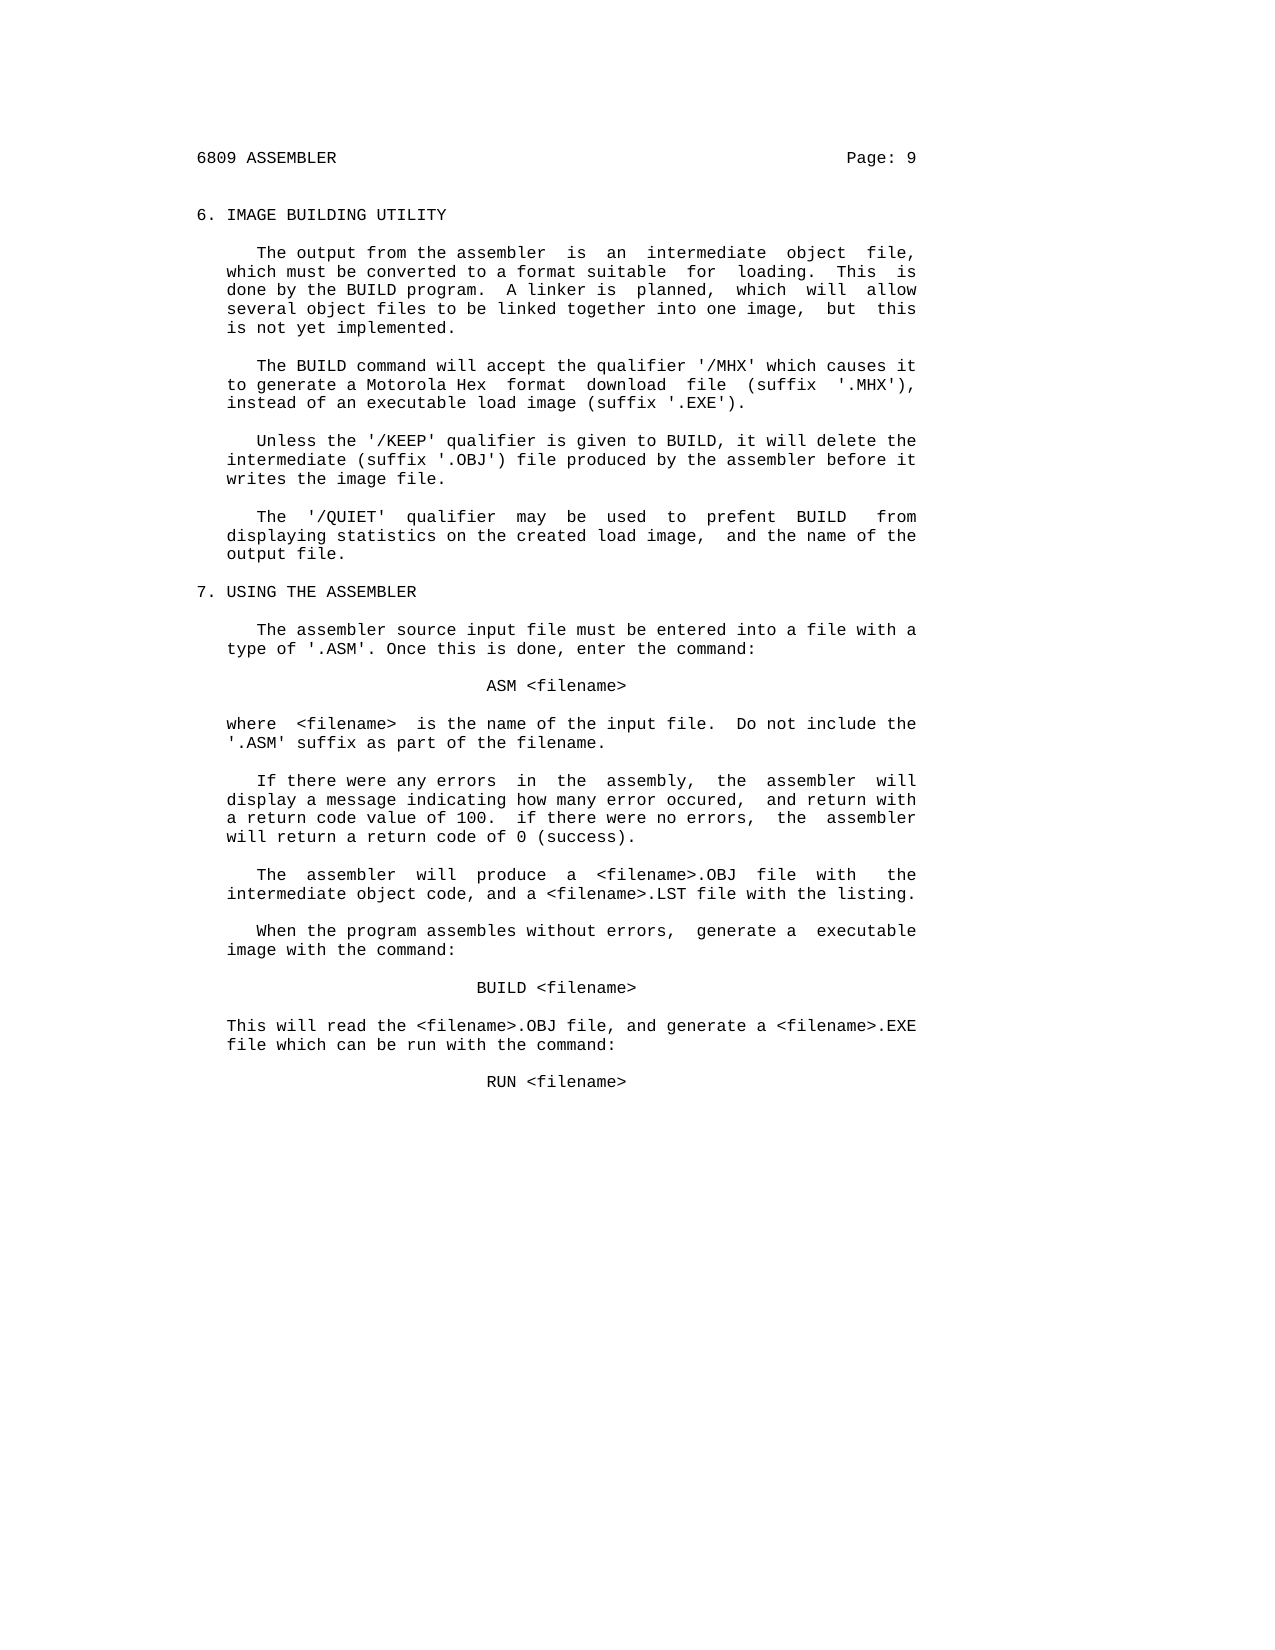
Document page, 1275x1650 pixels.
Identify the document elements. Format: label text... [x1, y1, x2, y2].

text type of '.ASM'. Once this is done, enter the command: [156, 640, 1118, 659]
text intermediate (suffix '.OBJ') file produced by the assembler before it [156, 452, 1118, 471]
text The assembler source input file must be entered into a file with a [156, 621, 1118, 640]
text The assembler will produce a <filename>.OBJ file with the [156, 866, 1118, 885]
text image with the command: [156, 942, 1118, 961]
text '.ASM' suffix as part of the filename. [156, 734, 1118, 753]
text done by the BUILD program. A linker is planned, which will allow [156, 282, 1118, 301]
text a return code value of 100. if there were no errors, the assembler [156, 810, 1118, 829]
text When the program assembles without errors, generate a executable [156, 923, 1118, 942]
text display a message indicating how many error occured, and return with [156, 791, 1118, 810]
text If there were any errors in the assembly, the assembler will [156, 772, 1118, 791]
text ASM <filename> [156, 678, 1118, 697]
text 7. USING THE ASSEMBLER [156, 584, 1118, 602]
text This will read the <filename>.OBJ file, and generate a <filename>.EXE [156, 1017, 1118, 1036]
text which must be converted to a format suitable for loading. This is [156, 263, 1118, 282]
text intermediate object code, and a <filename>.LST file with the listing. [156, 885, 1118, 904]
text The output from the assembler is an intermediate object file, [156, 244, 1118, 263]
text is not yet implemented. [156, 320, 1118, 338]
text The BUILD command will accept the qualifier '/MHX' which causes it [156, 357, 1118, 376]
text Unless the '/KEEP' qualifier is given to BUILD, it will delete the [156, 433, 1118, 452]
text output file. [156, 546, 1118, 565]
text writes the image file. [156, 471, 1118, 489]
text file which can be run with the command: [156, 1036, 1118, 1055]
text will return a return code of 0 (success). [156, 829, 1118, 848]
text to generate a Motorola Hex format download file (suffix '.MHX'), [156, 376, 1118, 395]
text RUN <filename> [156, 1074, 1118, 1093]
text 6809 ASSEMBLER Page: 9 [156, 150, 1118, 169]
text 6. IMAGE BUILDING UTILITY [156, 207, 1118, 225]
text BUILD <filename> [156, 979, 1118, 998]
text several object files to be linked together into one image, but this [156, 301, 1118, 320]
text where <filename> is the name of the input file. Do not include the [156, 716, 1118, 734]
text The '/QUIET' qualifier may be used to prefent BUILD from [156, 508, 1118, 527]
text instead of an executable load image (suffix '.EXE'). [156, 395, 1118, 414]
text displaying statistics on the created load image, and the name of the [156, 527, 1118, 546]
